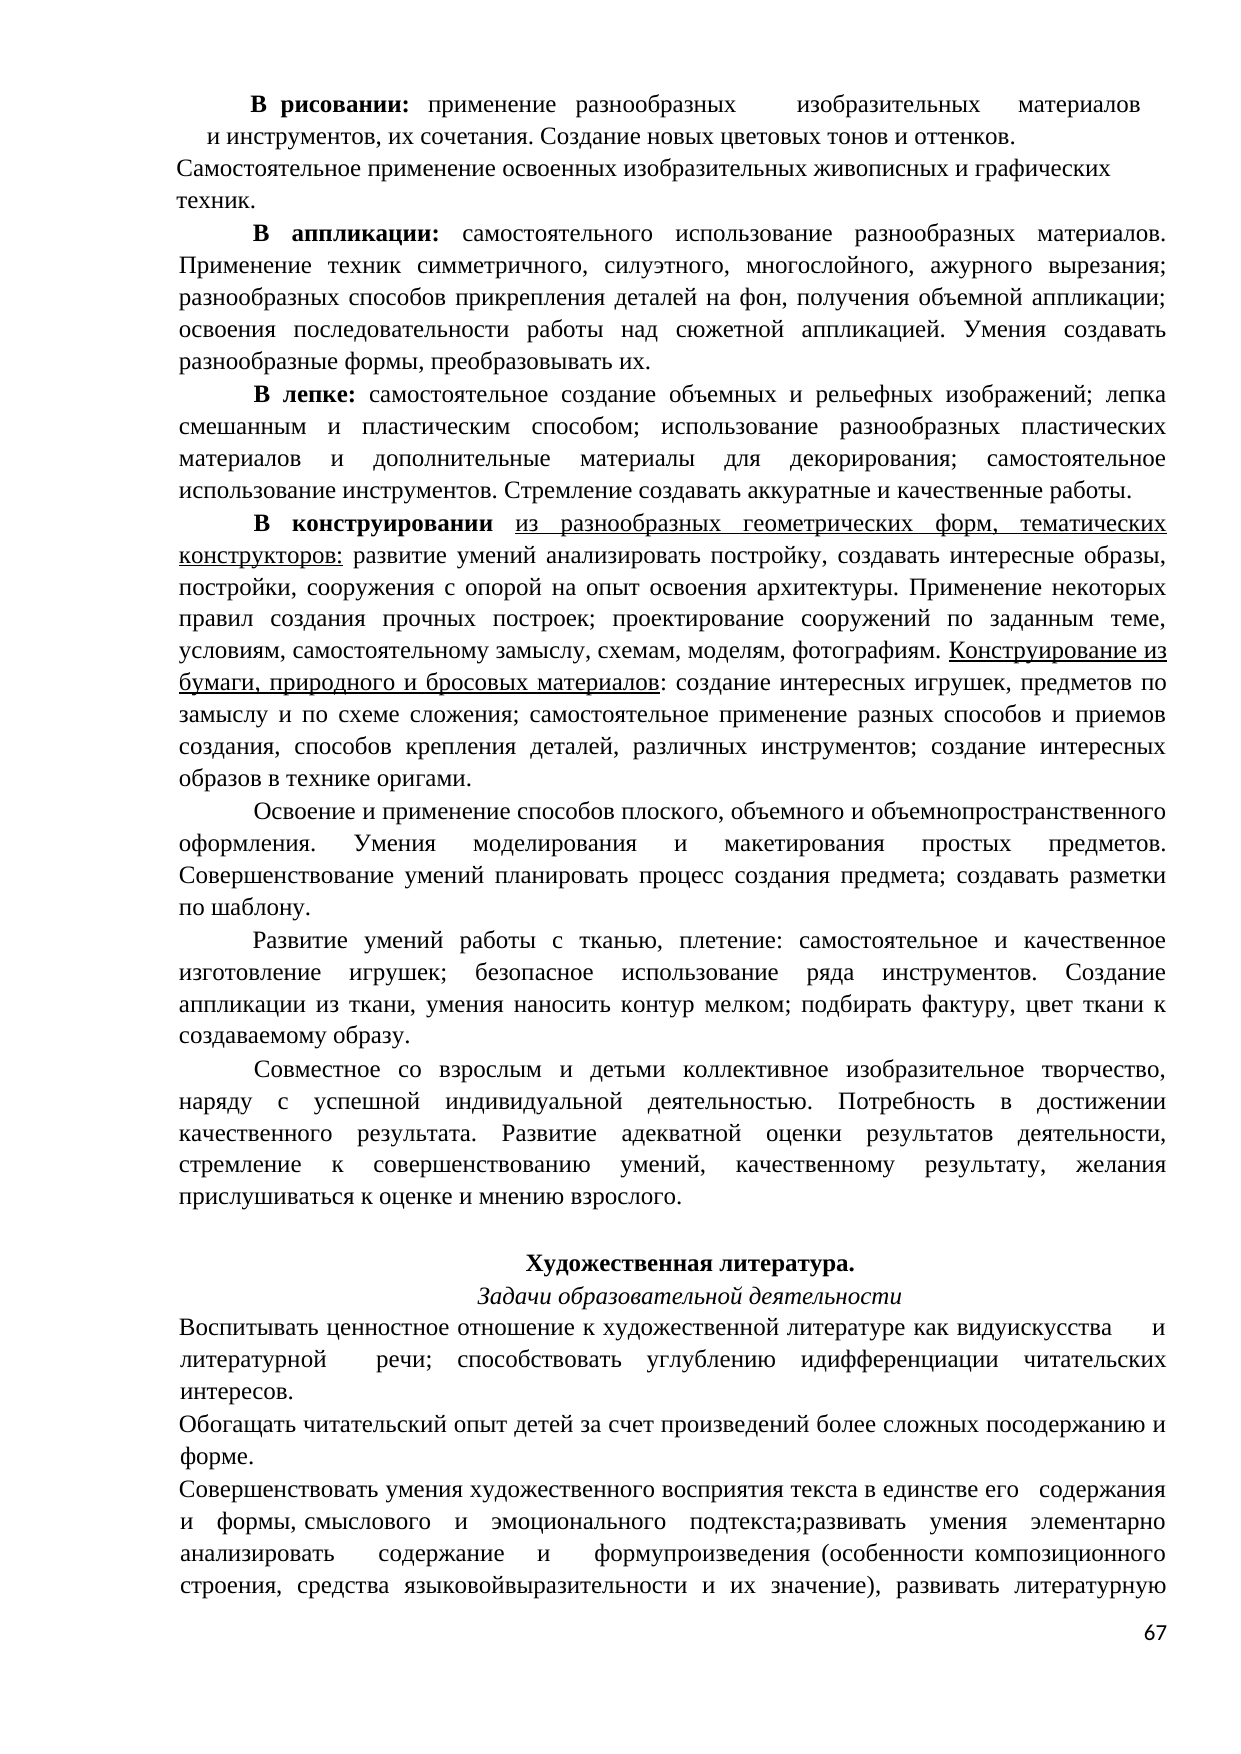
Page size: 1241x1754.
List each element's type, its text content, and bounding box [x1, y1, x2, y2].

text Освоение и применение способов плоского, объемного и объемнопространственного оформления. Умения моделирования и макетирования простых предметов. Совершенствование умений планировать процесс создания предмета; создавать разметки по шаблону. [179, 796, 1167, 921]
text В рисовании: применение разнообразных изобразительных материалов и инструментов, их сочетания. Создание новых цветовых тонов и оттенков. Самостоятельное применение освоенных изобразительных живописных и графических техник. [176, 89, 1168, 214]
text Развитие умений работы с тканью, плетение: самостоятельное и качественное изготовление игрушек; безопасное использование ряда инструментов. Создание аппликации из ткани, умения наносить контур мелком; подбирать фактуру, цвет ткани к создаваемому образу. [179, 925, 1167, 1049]
text Художественная литература. [244, 1248, 1136, 1277]
text В аппликации: самостоятельного использование разнообразных материалов. Применение техник симметричного, силуэтного, многослойного, ажурного вырезания; разнообразных способов прикрепления деталей на фон, получения объемной аппликации; освоения последовательности работы над сюжетной аппликацией. Умения создавать разнообразные формы, преобразовывать их. [179, 218, 1167, 374]
text Совместное со взрослым и детьми коллективное изобразительное творчество, наряду с успешной индивидуальной деятельностью. Потребность в достижении качественного результата. Развитие адекватной оценки результатов деятельности, стремление к совершенствованию умений, качественному результату, желания прислушиваться к оценке и мнению взрослого. [179, 1054, 1167, 1210]
text Обогащать читательский опыт детей за счет произведений более сложных посодержанию и форме. [179, 1409, 1167, 1470]
text Воспитывать ценностное отношение к художественной литературе как видуискусства и литературной речи; способствовать углублению идифференциации читательских интересов. [179, 1312, 1167, 1405]
text В лепке: самостоятельное создание объемных и рельефных изображений; лепка смешанным и пластическим способом; использование разнообразных пластических материалов и дополнительные материалы для декорирования; самостоятельное использование инструментов. Стремление создавать аккуратные и качественные работы. [179, 379, 1167, 503]
text Задачи образовательной деятельности [269, 1281, 1110, 1310]
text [179, 1474, 1167, 1599]
text В конструировании из разнообразных геометрических форм, тематических конструкторов: развитие умений анализировать постройку, создавать интересные образы, постройки, сооружения с опорой на опыт освоения архитектуры. Применение некоторых правил создания прочных построек; проектирование сооружений по заданным теме, условиям, самостоятельному замыслу, схемам, моделям, фотографиям. Конструирование из бумаги, природного и бросовых материалов: создание интересных игрушек, предметов по замыслу и по схеме сложения; самостоятельное применение разных способов и приемов создания, способов крепления деталей, различных инструментов; создание интересных образов в технике оригами. [179, 508, 1167, 792]
